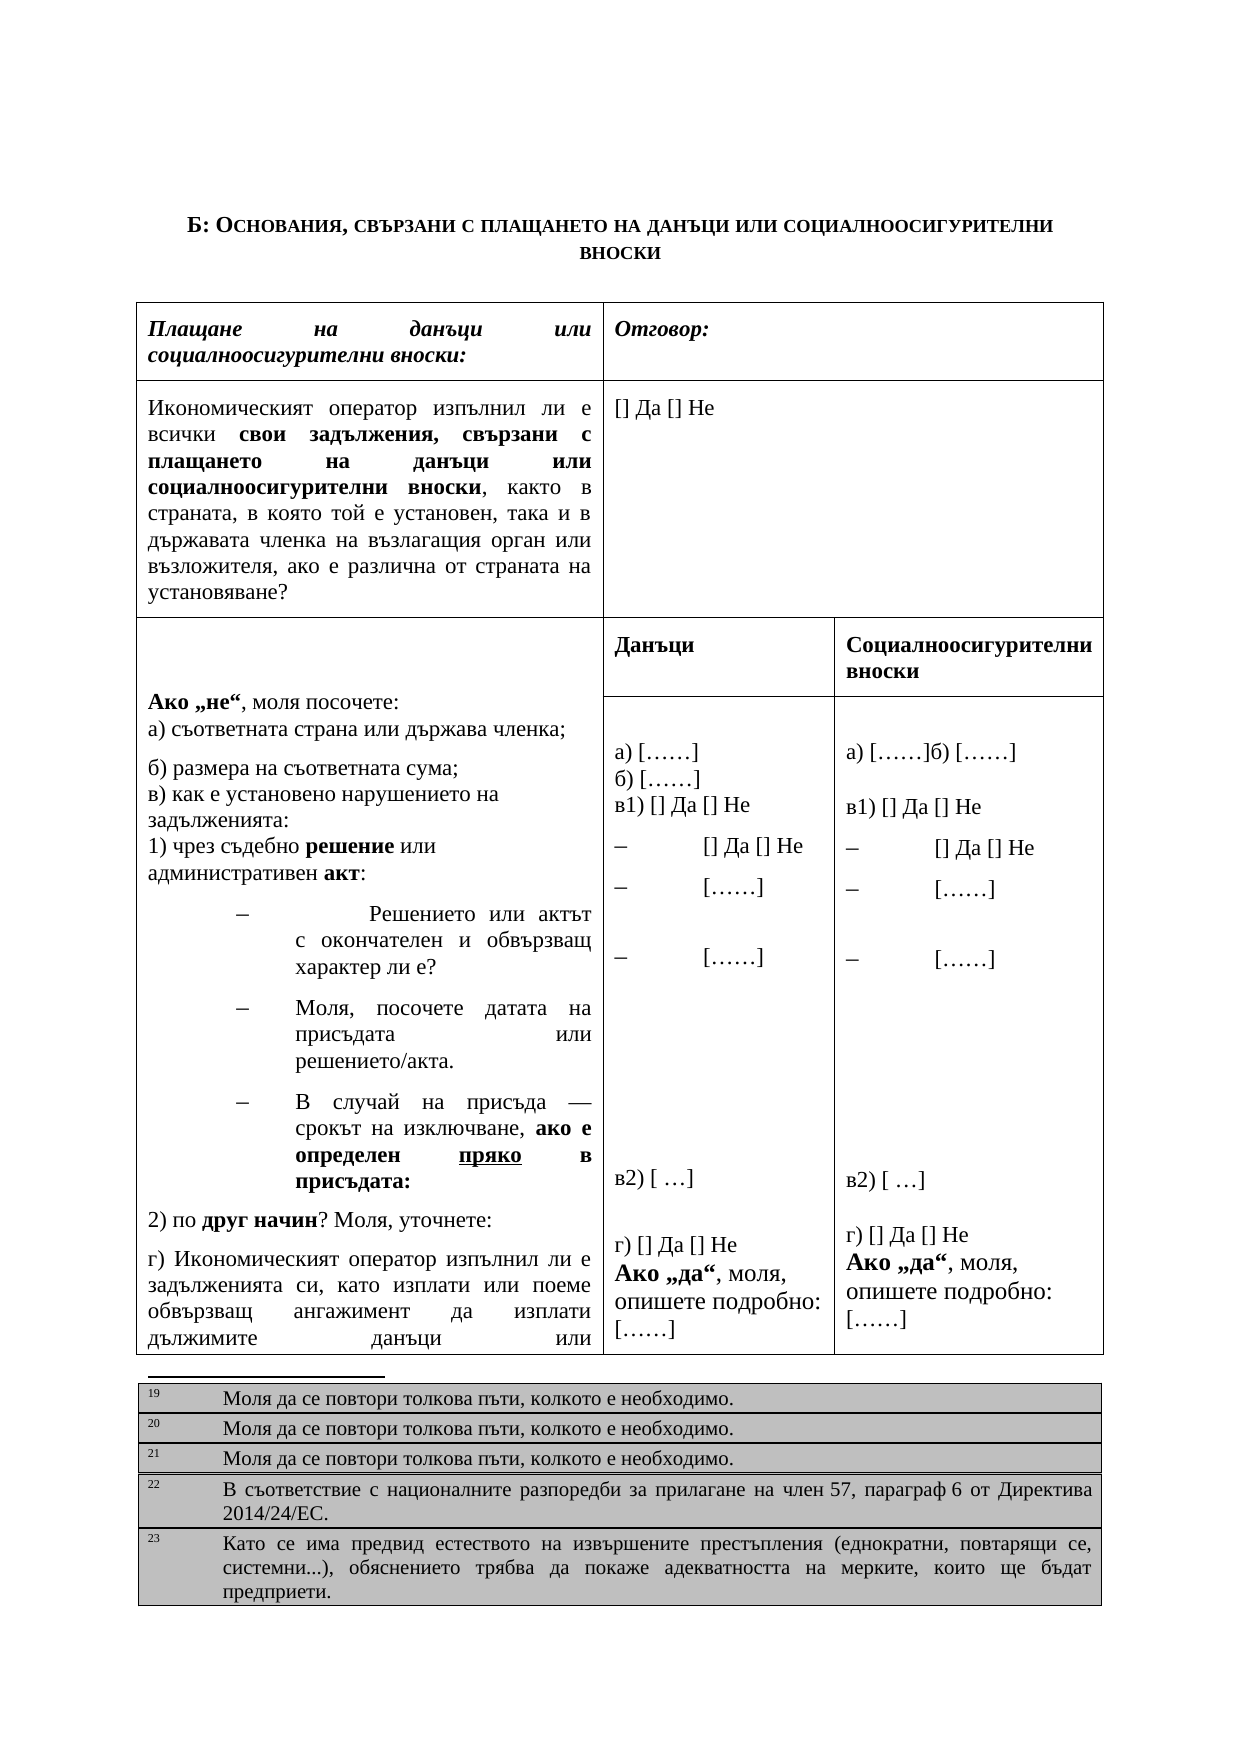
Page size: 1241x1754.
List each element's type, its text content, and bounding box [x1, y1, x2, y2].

title Б: Основания, свързани с плащането на данъци или социалноосигурителни вноски [148, 211, 1093, 264]
table_header Отговор: [604, 303, 1103, 380]
table_cell Ако „не“, моля посочете: а) съответната страна или държава членка; б) размера на съответната сума; в) как е установено нарушението на задълженията: 1) чрез съдебно решение или административен акт: Решението или актът с окончателен и обвързващ характер ли е? Моля, посочете датата на присъдата или решението/акта. В случай на присъда — срокът на изключване, ако е определен пряко в присъдата: 2) по друг начин? Моля, уточнете: г) Икономическият оператор изпълнил ли е задълженията си, като изплати или поеме обвързващ ангажимент да изплати дължимите данъци или социалноосигурителни вноски, включително, когато е приложимо, всички начислени лихви или глоби? [137, 618, 603, 1354]
table_cell [] Да [] Не [604, 381, 1103, 617]
table_header Плащане на данъци или социалноосигурителни вноски: [137, 303, 603, 380]
table_cell Икономическият оператор изпълнил ли е всички свои задължения, свързани с плащането на данъци или социалноосигурителни вноски, както в страната, в която той е установен, така и в държавата членка на възлагащия орган или възложителя, ако е различна от страната на установяване? [137, 381, 603, 617]
table_cell Социалноосигурителни вноски [835, 618, 1103, 696]
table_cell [604, 697, 834, 1354]
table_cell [835, 697, 1103, 1354]
table_cell Данъци [604, 618, 834, 696]
